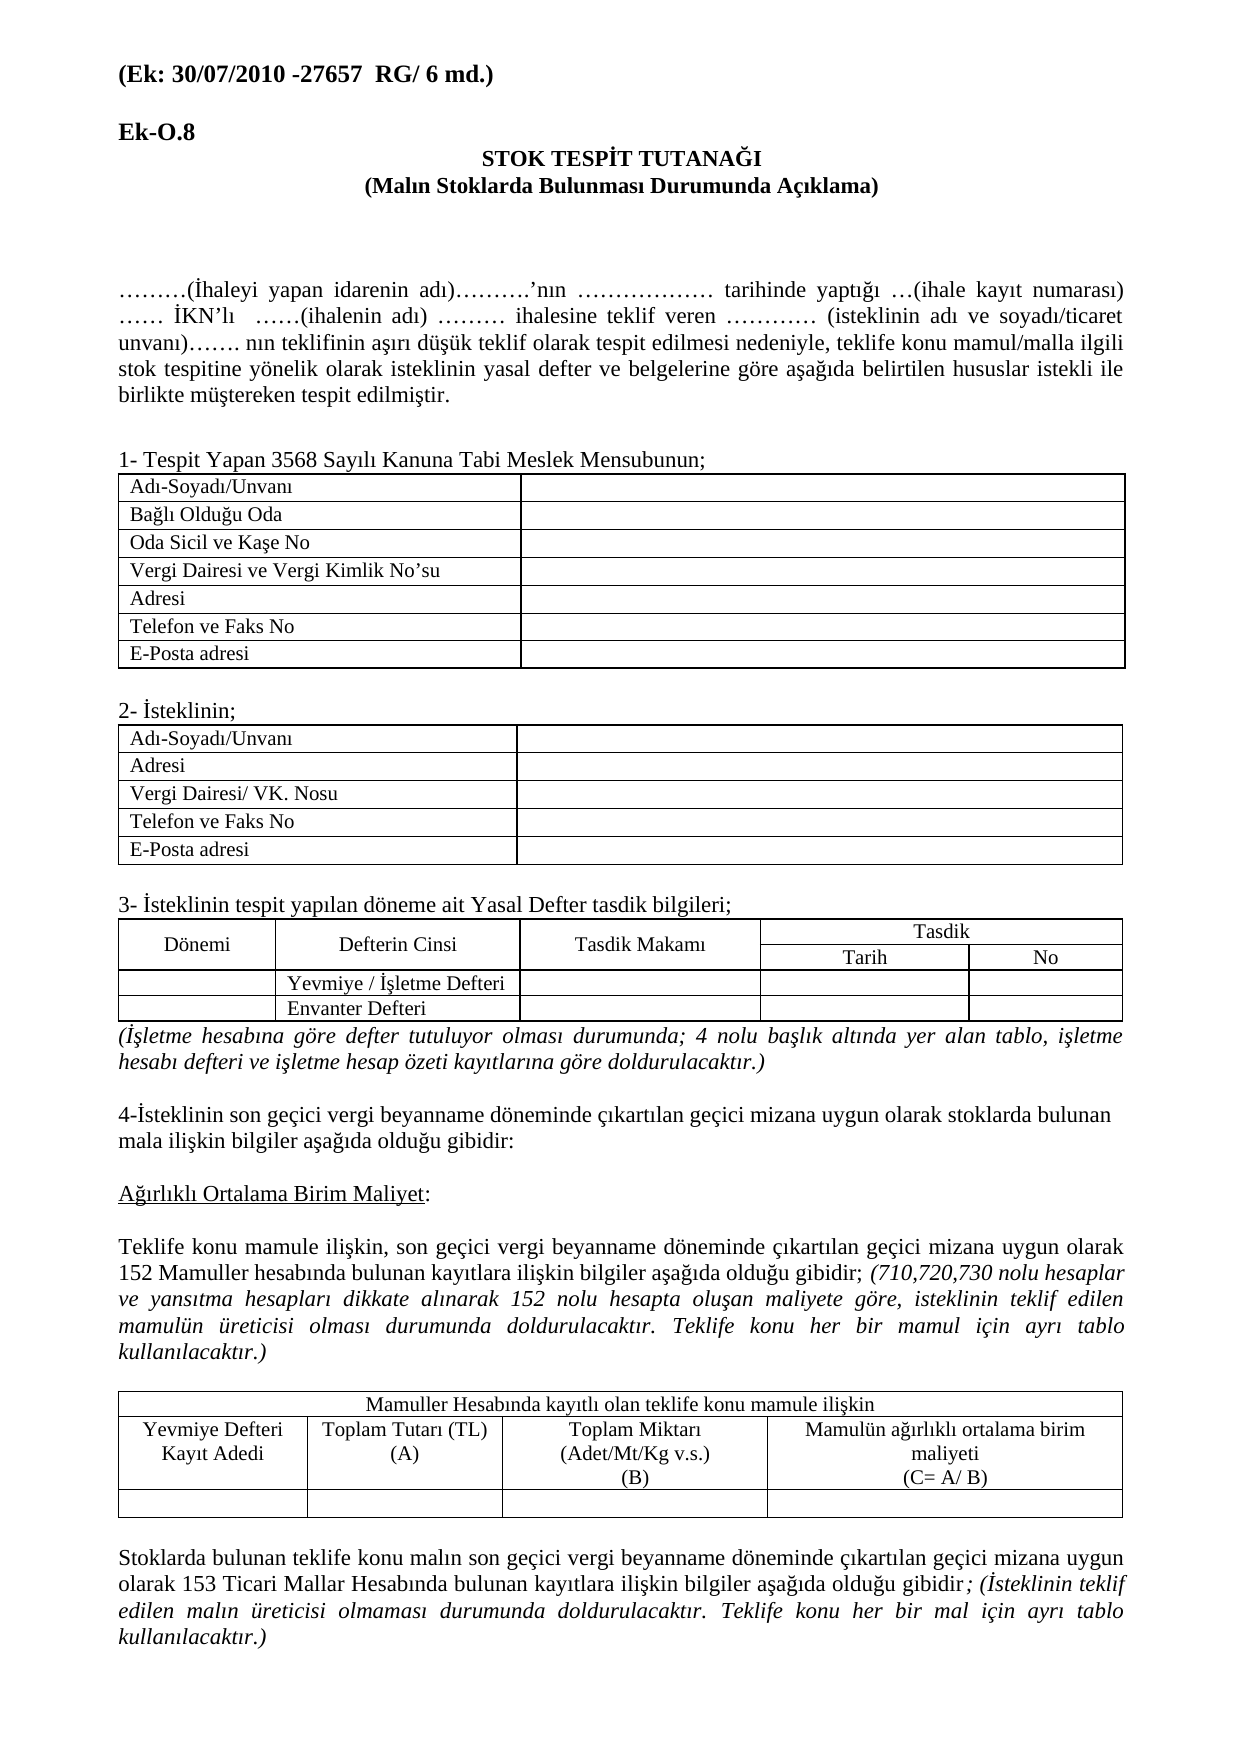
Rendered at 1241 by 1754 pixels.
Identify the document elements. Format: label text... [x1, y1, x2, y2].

table_header [522, 475, 1124, 501]
table_cell [970, 971, 1122, 995]
text Ağırlıklı Ortalama Birim Maliyet: [118, 1180, 1125, 1206]
table_header [518, 726, 1122, 752]
table_cell [521, 971, 760, 995]
table_cell [522, 641, 1124, 667]
text 1- Tespit Yapan 3568 Sayılı Kanuna Tabi Meslek Mensubunun; [118, 446, 1125, 473]
title (Malın Stoklarda Bulunması Durumunda Açıklama) [118, 172, 1125, 198]
title (Ek: 30/07/2010 -27657 RG/ 6 md.) [118, 59, 1125, 88]
table_cell [761, 971, 968, 995]
table_header Tasdik Makamı [521, 920, 760, 969]
table_cell [521, 996, 760, 1020]
text 4-İsteklinin son geçici vergi beyanname döneminde çıkartılan geçici mizana uygun olarak stoklarda bulunan mala ilişkin bilgiler aşağıda olduğu gibidir: [118, 1101, 1125, 1154]
table_header Tasdik [761, 920, 1122, 943]
table_cell [503, 1490, 767, 1517]
table_cell [761, 996, 968, 1020]
table_cell [308, 1490, 502, 1517]
title STOK TESPİT TUTANAĞI [118, 145, 1125, 172]
table_header Adı-Soyadı/Unvanı [119, 726, 516, 752]
text Stoklarda bulunan teklife konu malın son geçici vergi beyanname döneminde çıkartılan geçici mizana uygun olarak 153 Ticari Mallar Hesabında bulunan kayıtlara ilişkin bilgiler aşağıda olduğu gibidir; (İsteklinin teklif edilen malın üreticisi olmaması durumunda doldurulacaktır. Teklife konu her bir mal için ayrı tablo kullanılacaktır.) [118, 1544, 1125, 1649]
table_cell Envanter Defteri [276, 996, 519, 1020]
table_cell Vergi Dairesi ve Vergi Kimlik No’su [119, 558, 520, 584]
table_cell Toplam Tutarı (TL) (A) [308, 1417, 502, 1489]
table_cell Bağlı Olduğu Oda [119, 502, 520, 529]
table_cell [518, 809, 1122, 836]
text Teklife konu mamule ilişkin, son geçici vergi beyanname döneminde çıkartılan geçici mizana uygun olarak 152 Mamuller hesabında bulunan kayıtlara ilişkin bilgiler aşağıda olduğu gibidir; (710,720,730 nolu hesaplar ve yansıtma hesapları dikkate alınarak 152 nolu hesapta oluşan maliyete göre, isteklinin teklif edilen mamulün üreticisi olması durumunda doldurulacaktır. Teklife konu her bir mamul için ayrı tablo kullanılacaktır.) [118, 1233, 1125, 1364]
table_cell Mamulün ağırlıklı ortalama birim maliyeti (C= A/ B) [768, 1417, 1122, 1489]
table_cell E-Posta adresi [119, 641, 520, 667]
table_cell Vergi Dairesi/ VK. Nosu [119, 781, 516, 808]
table_cell [119, 971, 275, 995]
table_cell [768, 1490, 1122, 1517]
table_cell Adresi [119, 753, 516, 780]
table_cell [522, 614, 1124, 640]
table_cell Adresi [119, 586, 520, 612]
table_cell E-Posta adresi [119, 837, 516, 863]
table_cell [522, 530, 1124, 557]
table_cell [518, 753, 1122, 780]
table_header Adı-Soyadı/Unvanı [119, 475, 520, 501]
text 2- İsteklinin; [118, 698, 1125, 724]
title Ek-O.8 [118, 117, 1125, 145]
table_cell Yevmiye Defteri Kayıt Adedi [119, 1417, 307, 1489]
table_cell Telefon ve Faks No [119, 614, 520, 640]
table_cell [518, 837, 1122, 863]
table_cell [518, 781, 1122, 808]
text (İşletme hesabına göre defter tutuluyor olması durumunda; 4 nolu başlık altında yer alan tablo, işletme hesabı defteri ve işletme hesap özeti kayıtlarına göre doldurulacaktır.) [118, 1022, 1125, 1074]
table_cell No [970, 945, 1122, 969]
table_header Defterin Cinsi [276, 920, 519, 969]
table_cell [522, 558, 1124, 584]
table_cell Tarih [761, 945, 968, 969]
table_cell Telefon ve Faks No [119, 809, 516, 836]
table_cell [119, 996, 275, 1020]
table_cell [522, 586, 1124, 612]
table_cell [970, 996, 1122, 1020]
table_cell Oda Sicil ve Kaşe No [119, 530, 520, 557]
table_header Dönemi [119, 920, 275, 969]
table_cell [119, 1490, 307, 1517]
text ………(İhaleyi yapan idarenin adı)……….’nın ……………… tarihinde yaptığı …(ihale kayıt numarası)…… İKN’lı ……(ihalenin adı) ……… ihalesine teklif veren ………… (isteklinin adı ve soyadı/ticaret unvanı)……. nın teklifinin aşırı düşük teklif olarak tespit edilmesi nedeniyle, teklife konu mamul/malla ilgili stok tespitine yönelik olarak isteklinin yasal defter ve belgelerine göre aşağıda belirtilen hususlar istekli ile birlikte müştereken tespit edilmiştir. [118, 276, 1125, 408]
table_cell Yevmiye / İşletme Defteri [276, 971, 519, 995]
text 3- İsteklinin tespit yapılan döneme ait Yasal Defter tasdik bilgileri; [99, 891, 1125, 918]
table_cell Toplam Miktarı (Adet/Mt/Kg v.s.) (B) [503, 1417, 767, 1489]
table_cell [522, 502, 1124, 529]
table_header Mamuller Hesabında kayıtlı olan teklife konu mamule ilişkin [119, 1392, 1122, 1416]
